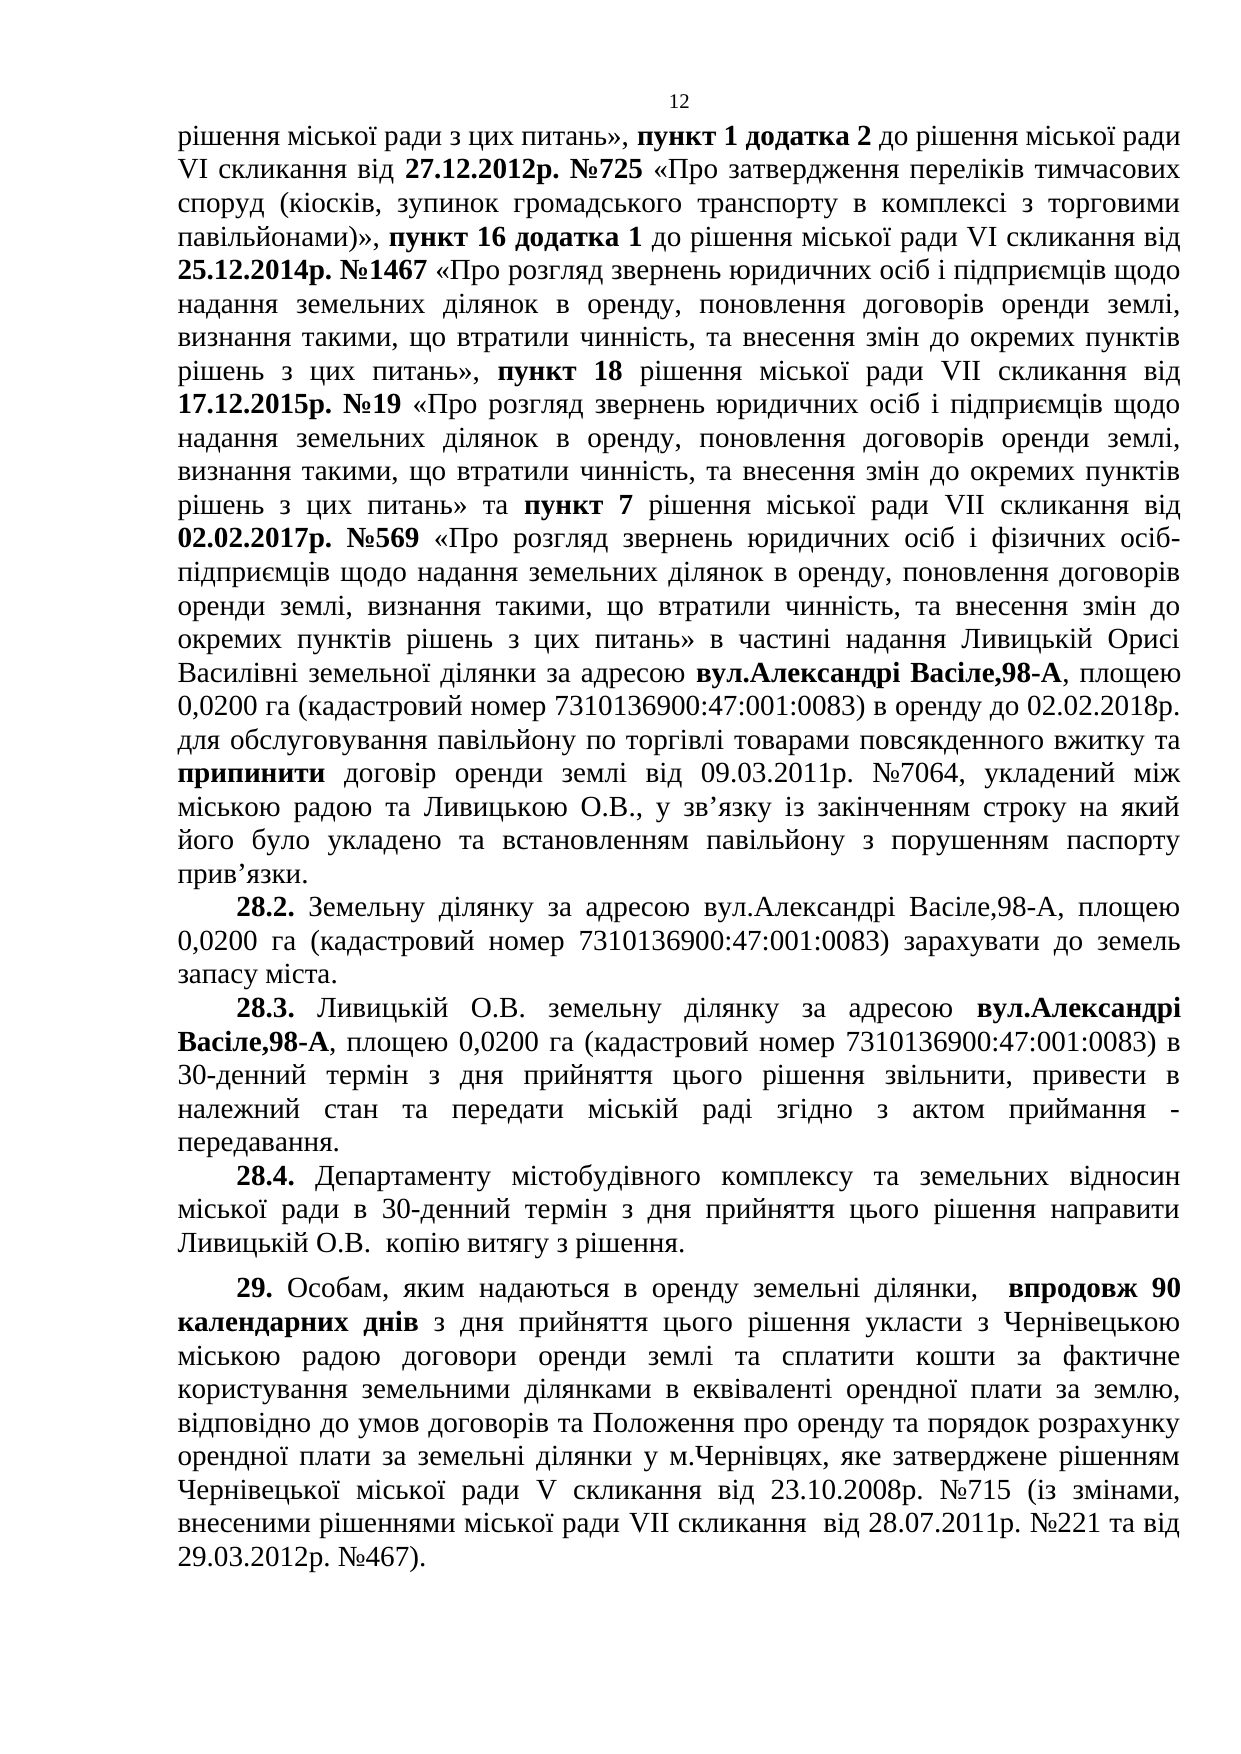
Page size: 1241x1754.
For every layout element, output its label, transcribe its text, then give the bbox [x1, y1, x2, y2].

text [177, 118, 1181, 889]
text 28.3. Ливицькій О.В. земельну ділянку за адресою вул.Александрі Васіле,98-А, площею 0,0200 га (кадастровий номер 7310136900:47:001:0083) в 30-денний термін з дня прийняття цього рішення звільнити, привести в належний стан та передати міській раді згідно з актом приймання - передавання. [177, 990, 1181, 1158]
text 29. Особам, яким надаються в оренду земельні ділянки, впродовж 90 календарних днів з дня прийняття цього рішення укласти з Чернівецькою міською радою договори оренди землі та сплатити кошти за фактичне користування земельними ділянками в еквіваленті орендної плати за землю, відповідно до умов договорів та Положення про оренду та порядок розрахунку орендної плати за земельні ділянки у м.Чернівцях, яке затверджене рішенням Чернівецької міської ради V скликання від 23.10.2008р. №715 (із змінами, внесеними рішеннями міської ради VІІ скликання від 28.07.2011р. №221 та від 29.03.2012р. №467). [177, 1271, 1181, 1572]
text 28.4. Департаменту містобудівного комплексу та земельних відносин міської ради в 30-денний термін з дня прийняття цього рішення направити Ливицькій О.В. копію витягу з рішення. [177, 1158, 1181, 1258]
list 28.2. Земельну ділянку за адресою вул.Александрі Васіле,98-А, площею 0,0200 га (кадастровий номер 7310136900:47:001:0083) зарахувати до земель запасу міста. [177, 889, 1181, 990]
